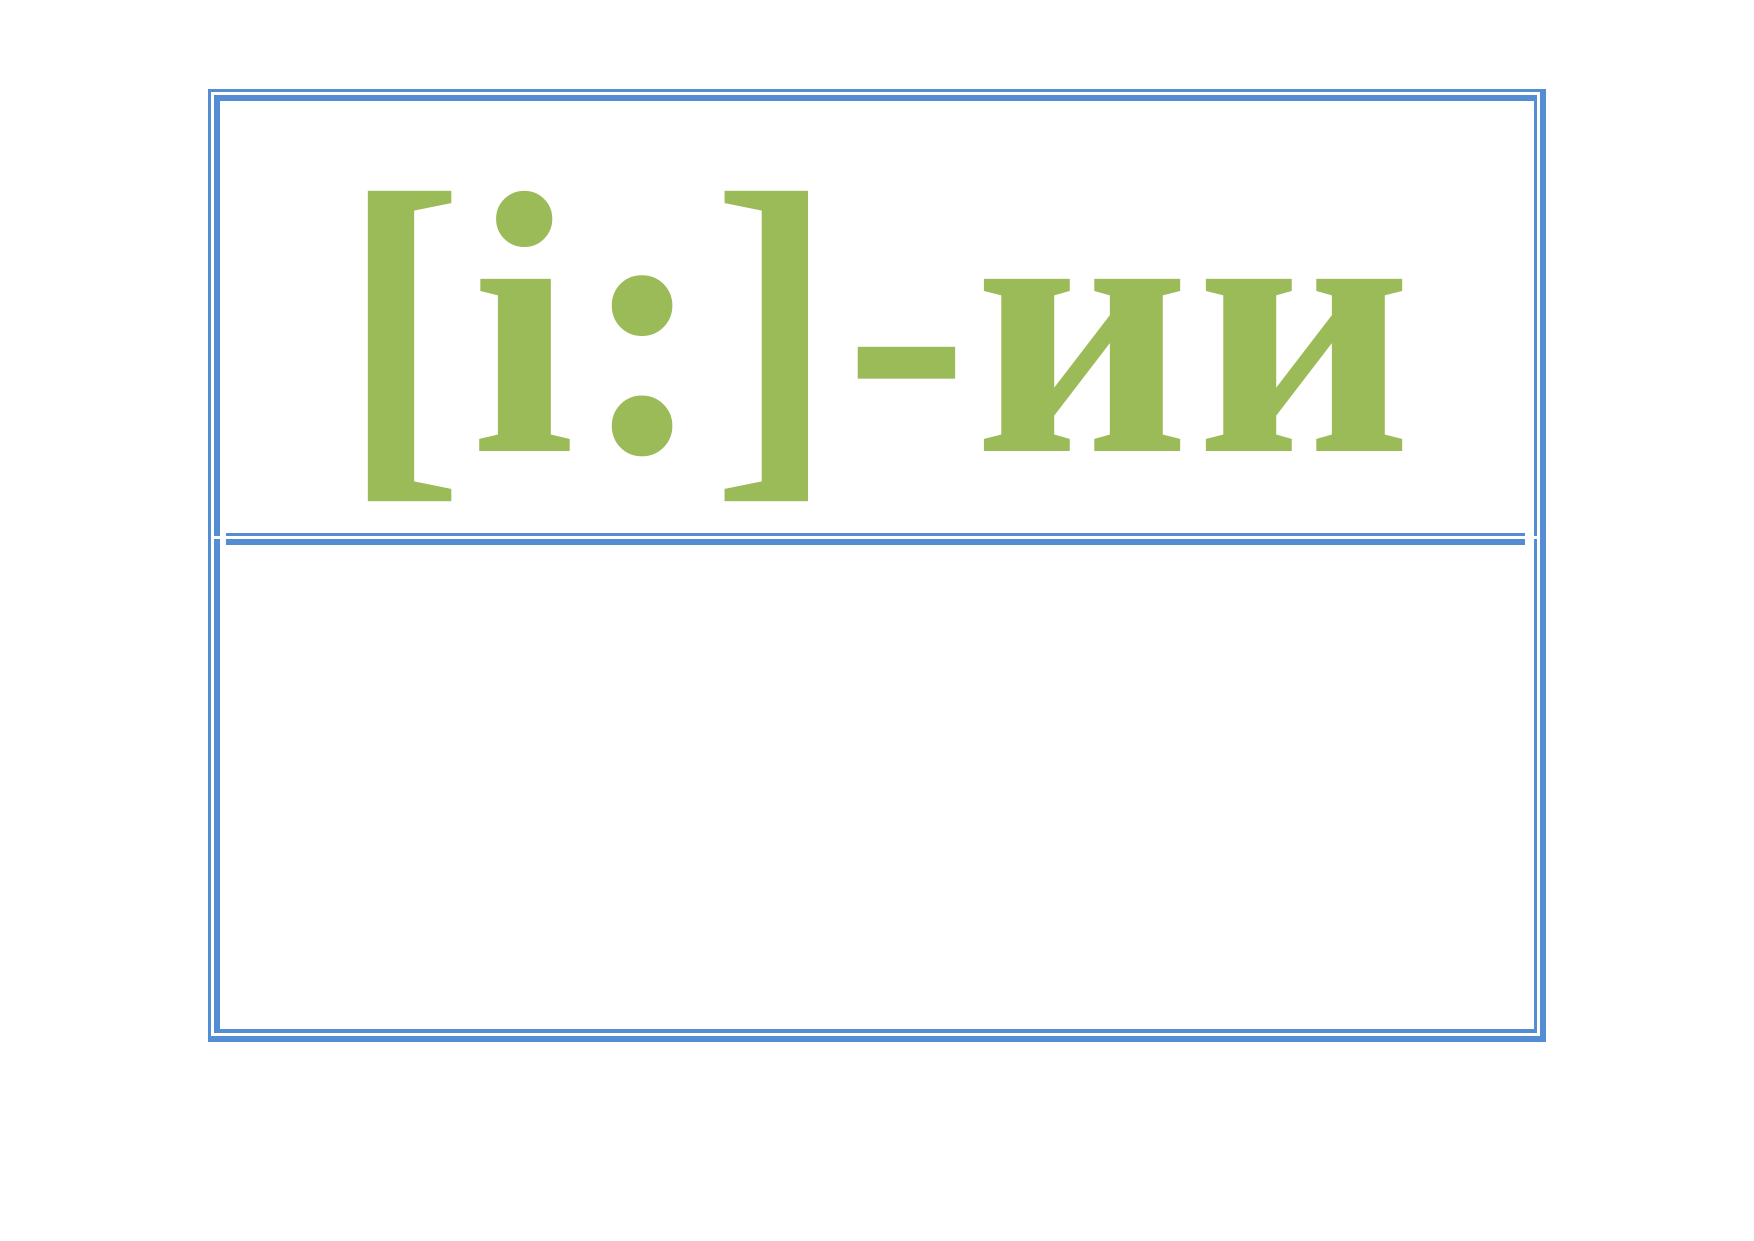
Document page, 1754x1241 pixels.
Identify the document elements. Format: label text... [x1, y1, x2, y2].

table_cell [214, 533, 1540, 1029]
table_cell [p]-п [i:]-ии [214, 92, 1540, 532]
